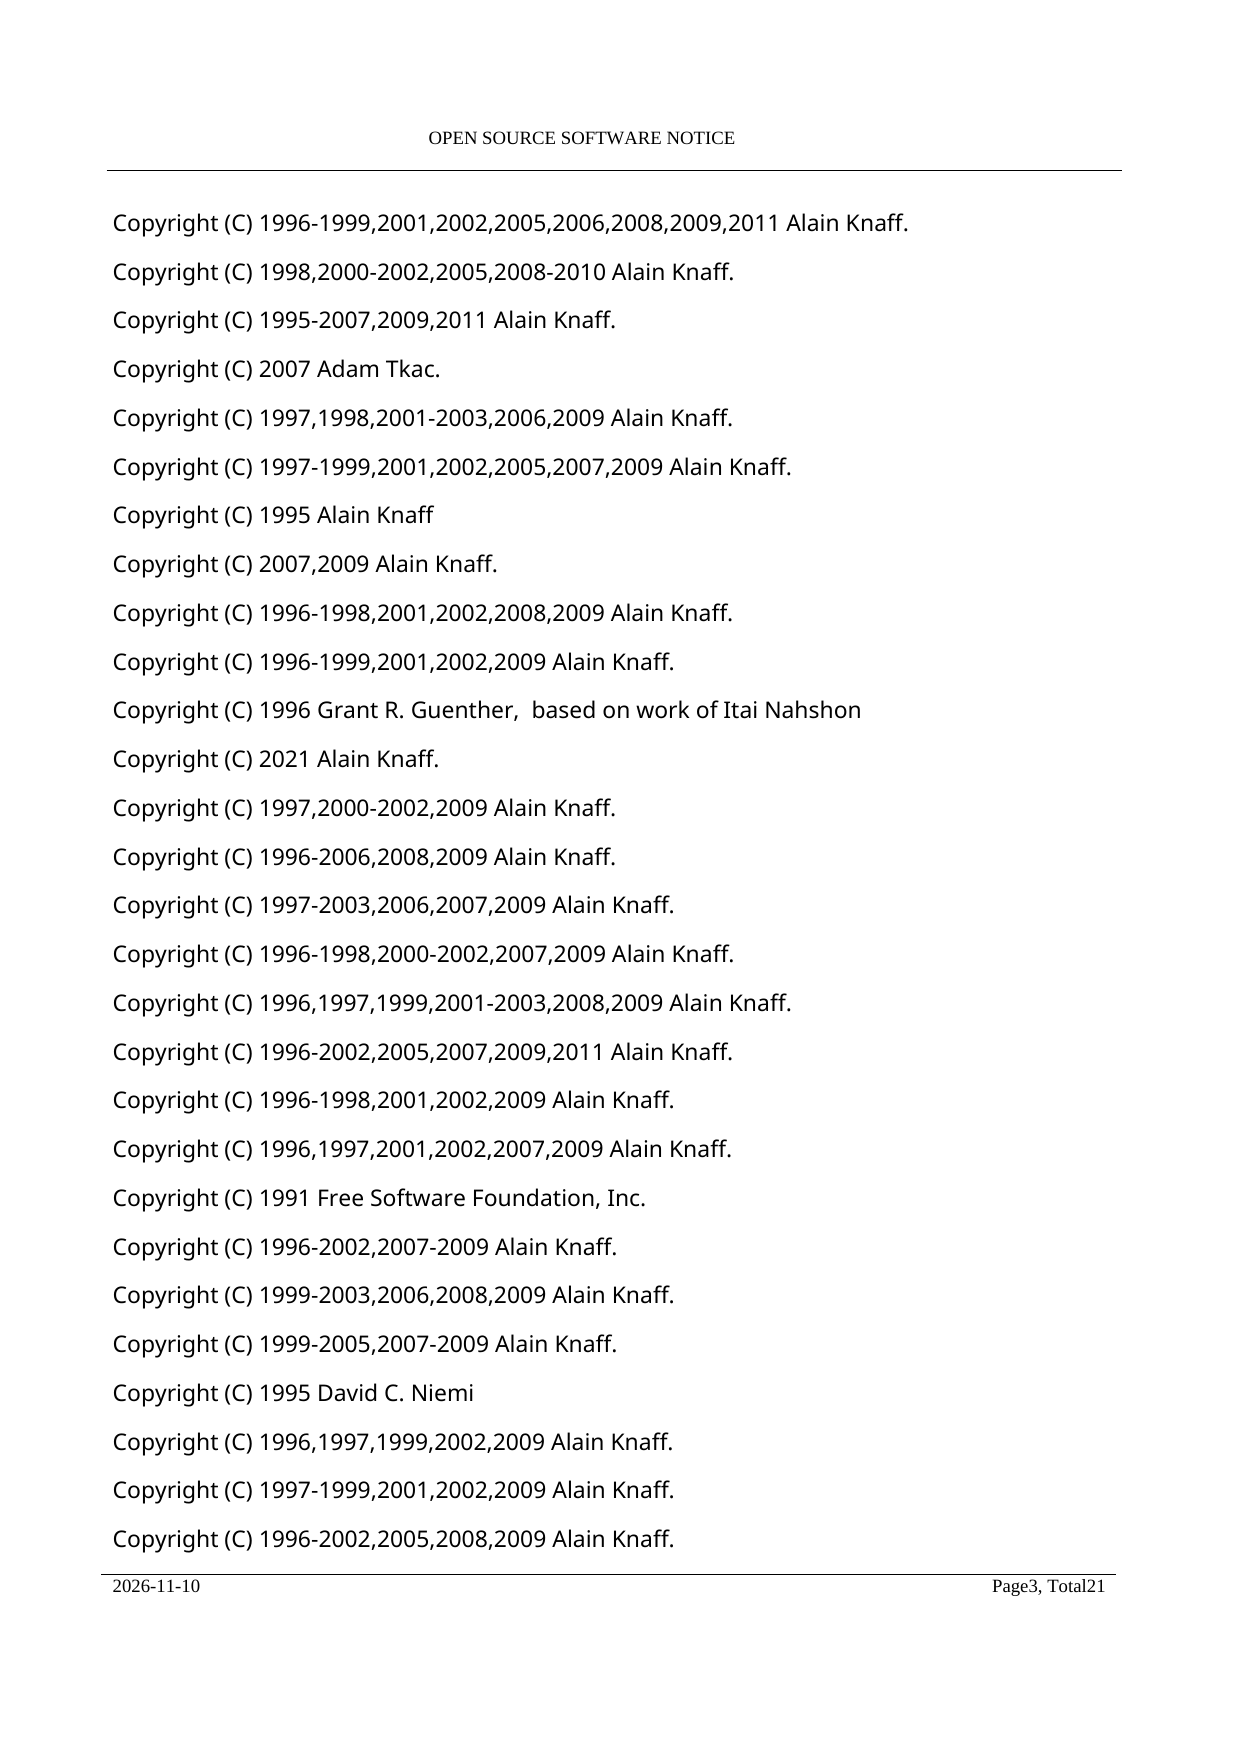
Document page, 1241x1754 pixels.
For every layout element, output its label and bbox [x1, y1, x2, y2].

text [112, 206, 1128, 1555]
